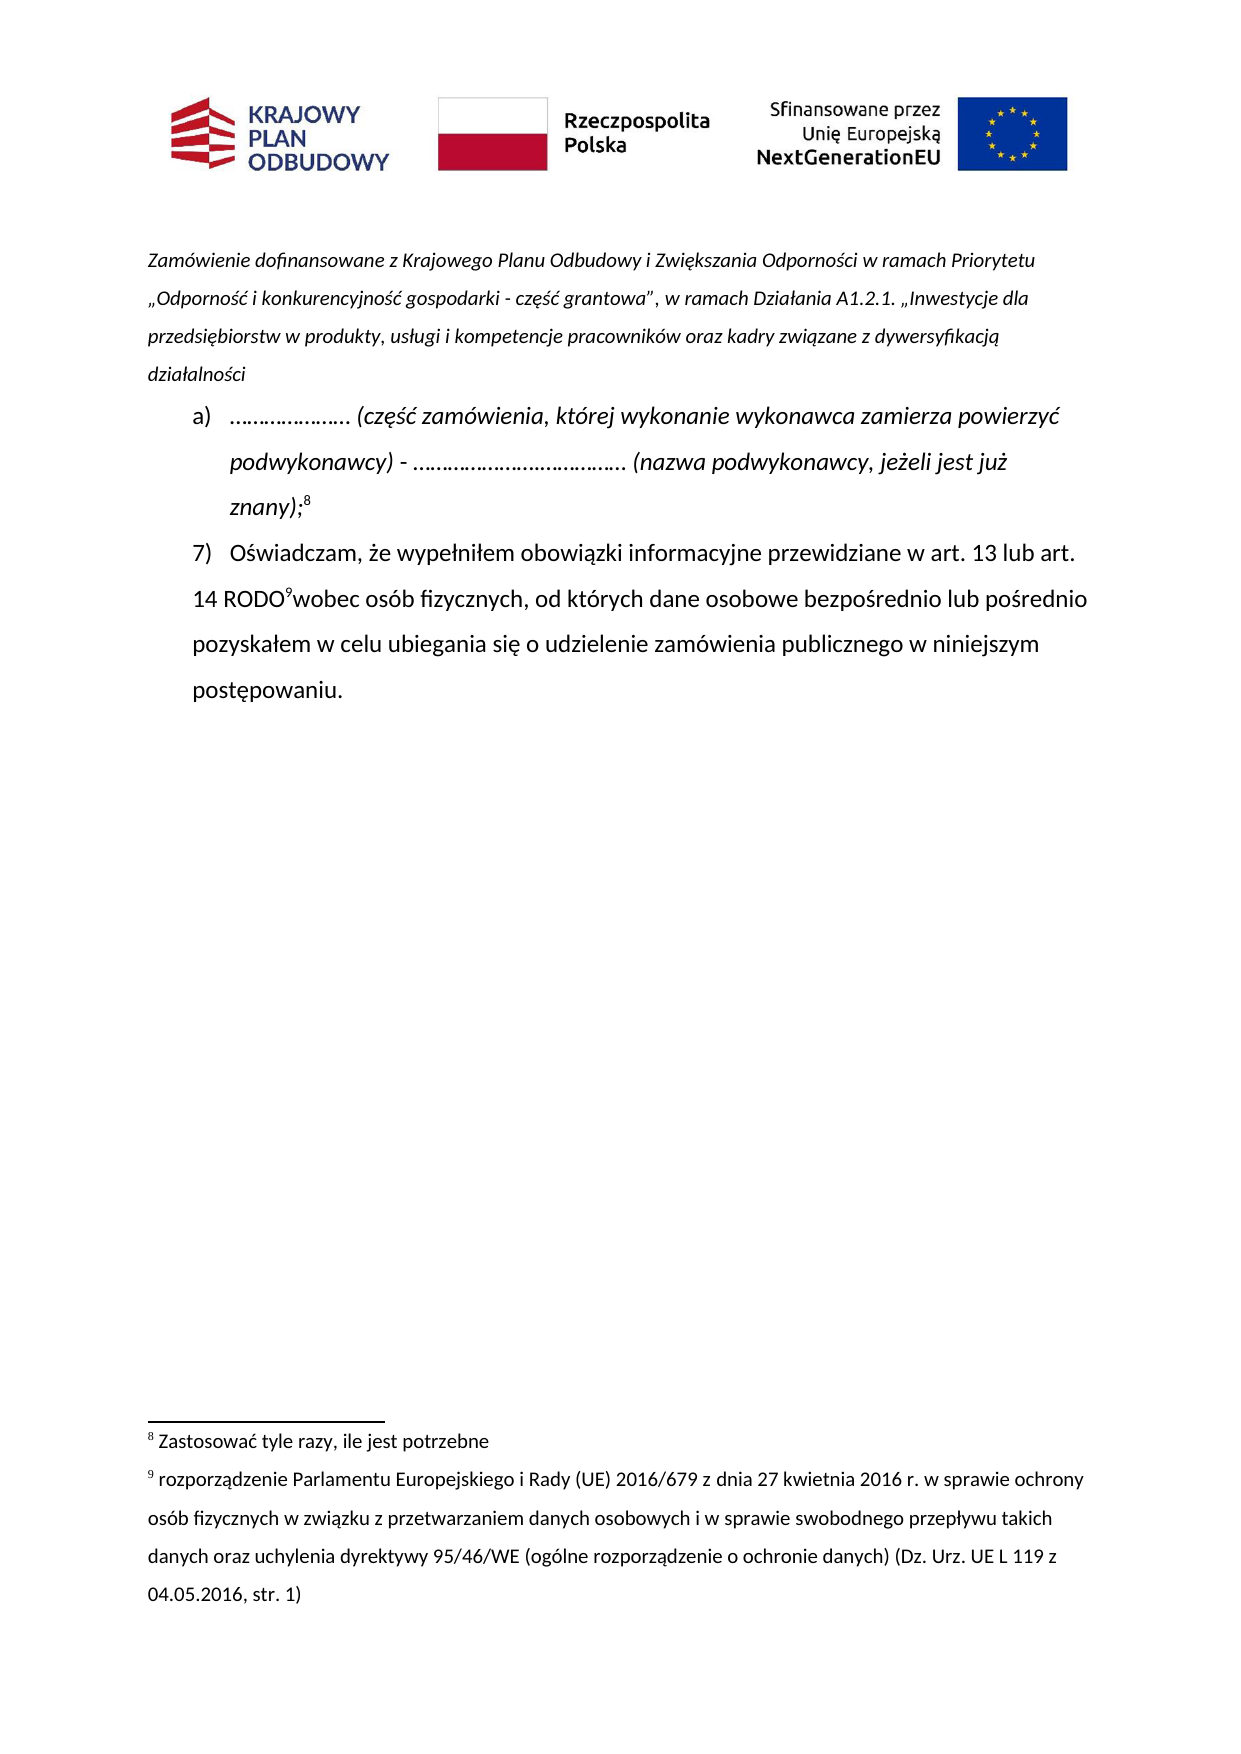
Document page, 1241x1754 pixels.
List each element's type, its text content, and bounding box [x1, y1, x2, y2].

list Oświadczam, że wypełniłem obowiązki informacyjne przewidziane w art. 13 lub art. 14 RODOwobec osób fizycznych, od których dane osobowe bezpośrednio lub pośrednio pozyskałem w celu ubiegania się o udzielenie zamówienia publicznego w niniejszym postępowaniu. [192, 537, 1093, 705]
list ………………… (część zamówienia, której wykonanie wykonawca zamierza powierzyć podwykonawcy) - ………………….…………… (nazwa podwykonawcy, jeżeli jest już znany); [192, 400, 1093, 522]
picture [147, 73, 1093, 195]
